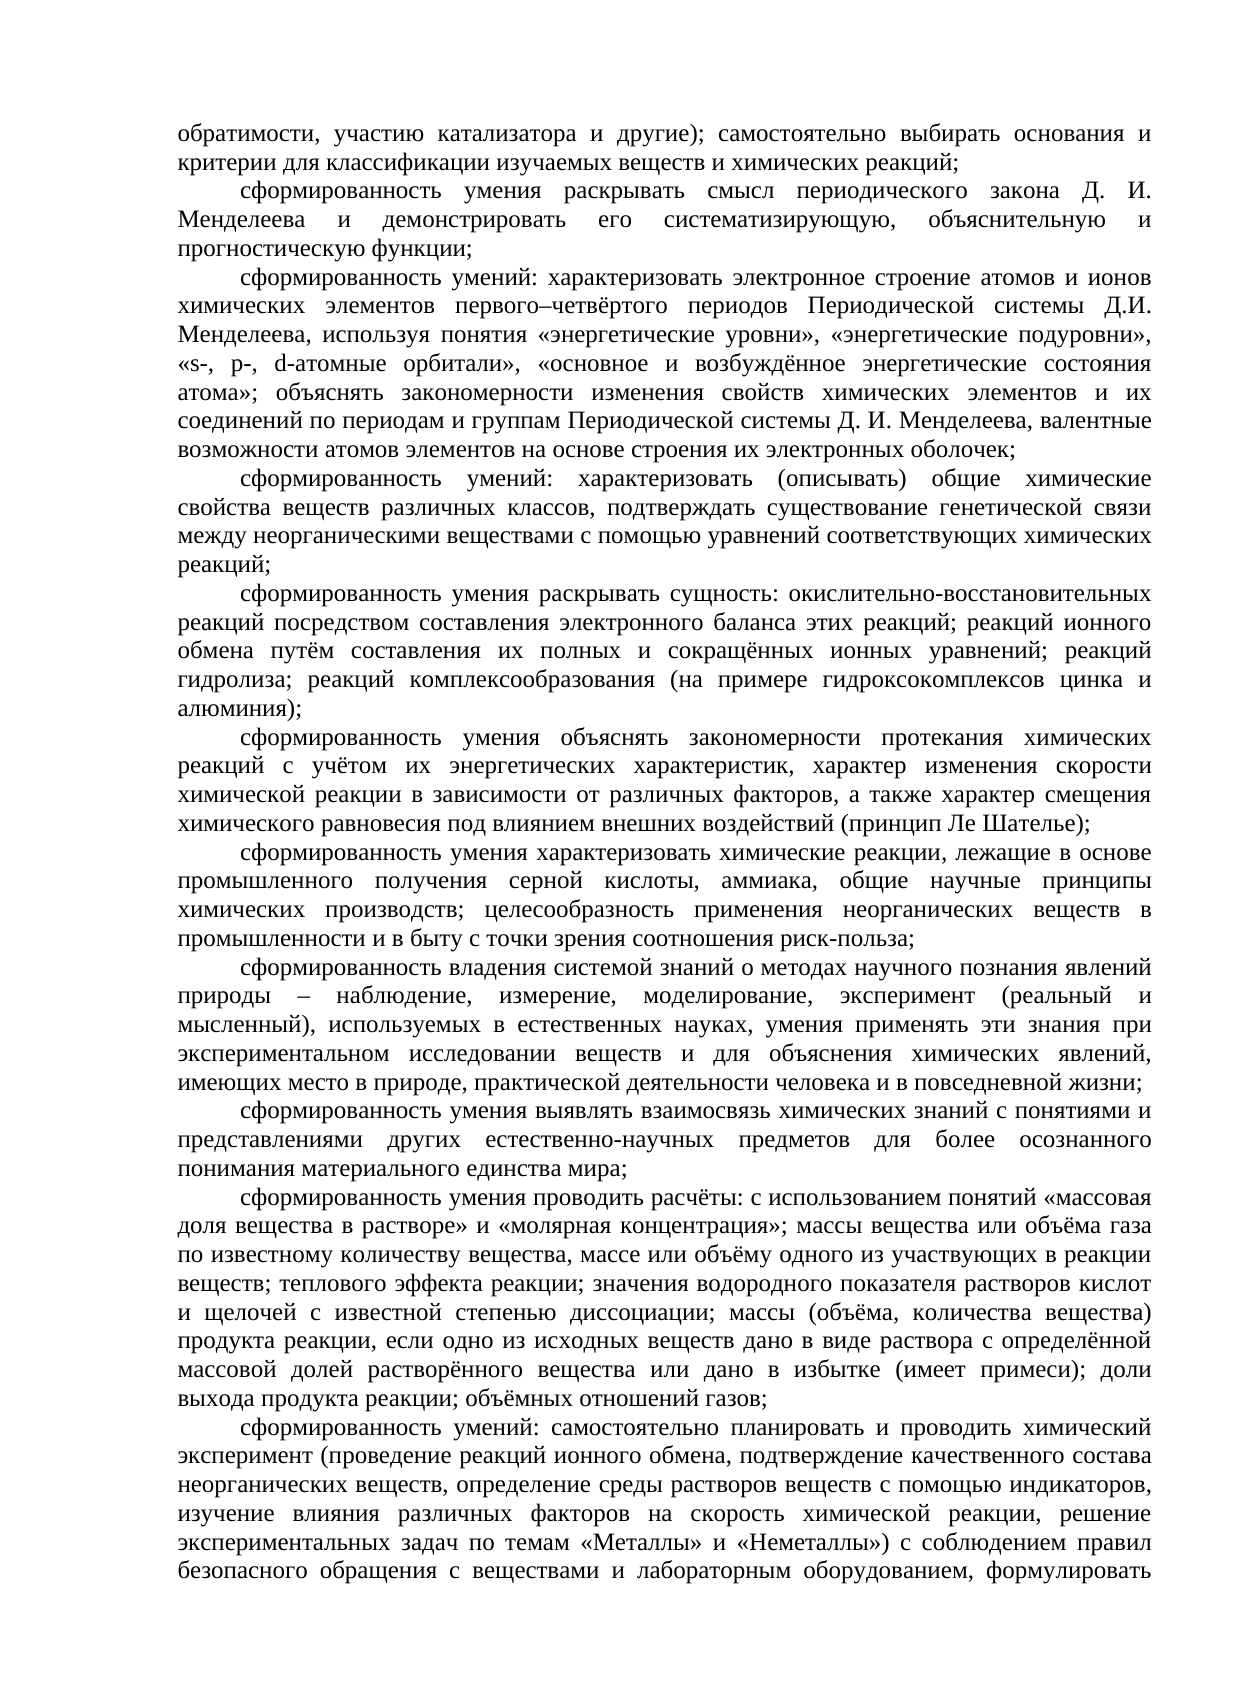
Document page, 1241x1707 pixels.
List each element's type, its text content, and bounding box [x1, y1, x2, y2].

text сформированность умений: характеризовать электронное строение атомов и ионов химических элементов первого–четвёртого периодов Периодической системы Д.И. Менделеева, используя понятия «энергетические уровни», «энергетические подуровни», «s-, p-, d-атомные орбитали», «основное и возбуждённое энергетические состояния атома»; объяснять закономерности изменения свойств химических элементов и их соединений по периодам и группам Периодической системы Д. И. Менделеева, валентные возможности атомов элементов на основе строения их электронных оболочек; [177, 262, 1152, 463]
text сформированность владения системой знаний о методах научного познания явлений природы – наблюдение, измерение, моделирование, эксперимент (реальный и мысленный), используемых в естественных науках, умения применять эти знания при экспериментальном исследовании веществ и для объяснения химических явлений, имеющих место в природе, практической деятельности человека и в повседневной жизни; [177, 952, 1152, 1096]
text сформированность умения объяснять закономерности протекания химических реакций с учётом их энергетических характеристик, характер изменения скорости химической реакции в зависимости от различных факторов, а также характер смещения химического равновесия под влиянием внешних воздействий (принцип Ле Шателье); [177, 722, 1152, 837]
text сформированность умения выявлять взаимосвязь химических знаний с понятиями и представлениями других естественно-научных предметов для более осознанного понимания материального единства мира; [177, 1096, 1152, 1182]
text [177, 118, 1152, 176]
text сформированность умения раскрывать смысл периодического закона Д. И. Менделеева и демонстрировать его систематизирующую, объяснительную и прогностическую функции; [177, 176, 1152, 262]
text сформированность умения проводить расчёты: с использованием понятий «массовая доля вещества в растворе» и «молярная концентрация»; массы вещества или объёма газа по известному количеству вещества, массе или объёму одного из участвующих в реакции веществ; теплового эффекта реакции; значения водородного показателя растворов кислот и щелочей с известной степенью диссоциации; массы (объёма, количества вещества) продукта реакции, если одно из исходных веществ дано в виде раствора с определённой массовой долей растворённого вещества или дано в избытке (имеет примеси); доли выхода продукта реакции; объёмных отношений газов; [177, 1182, 1152, 1412]
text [177, 1412, 1152, 1584]
text сформированность умений: характеризовать (описывать) общие химические свойства веществ различных классов, подтверждать существование генетической связи между неорганическими веществами с помощью уравнений соответствующих химических реакций; [177, 463, 1152, 578]
text сформированность умения характеризовать химические реакции, лежащие в основе промышленного получения серной кислоты, аммиака, общие научные принципы химических производств; целесообразность применения неорганических веществ в промышленности и в быту с точки зрения соотношения риск-польза; [177, 837, 1152, 952]
text сформированность умения раскрывать сущность: окислительно-восстановительных реакций посредством составления электронного баланса этих реакций; реакций ионного обмена путём составления их полных и сокращённых ионных уравнений; реакций гидролиза; реакций комплексообразования (на примере гидроксокомплексов цинка и алюминия); [177, 578, 1152, 722]
